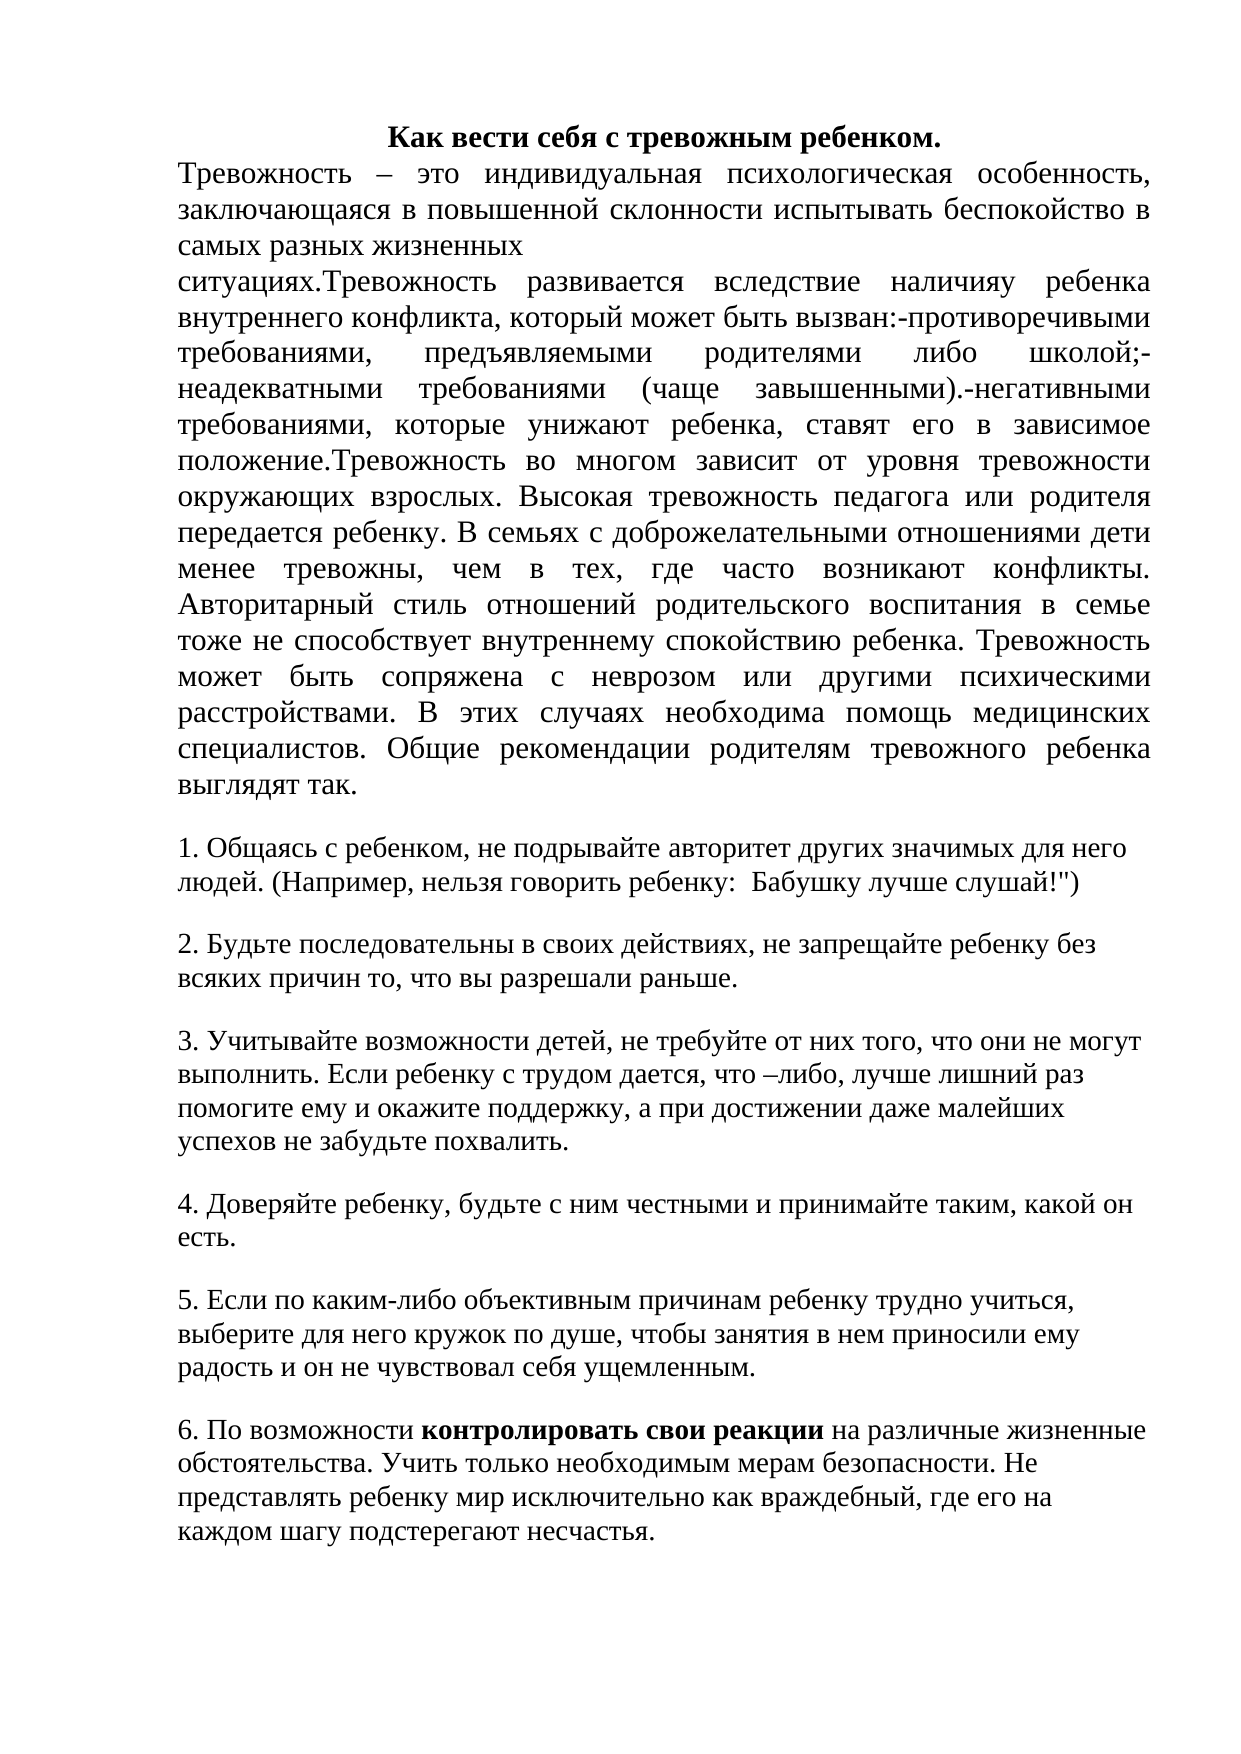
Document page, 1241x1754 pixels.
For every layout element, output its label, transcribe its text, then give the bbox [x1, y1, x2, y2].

text 4. Доверяйте ребенку, будьте с ним честными и принимайте таким, какой он есть. [177, 1186, 1152, 1253]
text ситуациях.Тревожность развивается вследствие наличияу ребенка внутреннего конфликта, который может быть вызван:-противоречивыми требованиями, предъявляемыми родителями либо школой;-неадекватными требованиями (чаще завышенными).-негативными требованиями, которые унижают ребенка, ставят его в зависимое положение.Тревожность во многом зависит от уровня тревожности окружающих взрослых. Высокая тревожность педагога или родителя передается ребенку. В семьях с доброжелательными отношениями дети менее тревожны, чем в тех, где часто возникают конфликты. Авторитарный стиль отношений родительского воспитания в семье тоже не способствует внутреннему спокойствию ребенка. Тревожность может быть сопряжена с неврозом или другими психическими расстройствами. В этих случаях необходима помощь медицинских специалистов. Общие рекомендации родителям тревожного ребенка выглядят так. [177, 262, 1152, 801]
text Тревожность – это индивидуальная психологическая особенность, заключающаяся в повышенной склонности испытывать беспокойство в самых разных жизненных [177, 154, 1152, 262]
text Как вести себя с тревожным ребенком. [177, 118, 1152, 154]
text 6. По возможности контролировать свои реакции на различные жизненные обстоятельства. Учить только необходимым мерам безопасности. Не представлять ребенку мир исключительно как враждебный, где его на каждом шагу подстерегают несчастья. [177, 1412, 1152, 1546]
text 5. Если по каким-либо объективным причинам ребенку трудно учиться, выберите для него кружок по душе, чтобы занятия в нем приносили ему радость и он не чувствовал себя ущемленным. [177, 1282, 1152, 1383]
text 1. Общаясь с ребенком, не подрывайте авторитет других значимых для него людей. (Например, нельзя говорить ребенку: Бабушку лучше слушай!") [177, 830, 1152, 897]
text 2. Будьте последовательны в своих действиях, не запрещайте ребенку без всяких причин то, что вы разрешали раньше. [177, 926, 1152, 993]
text 3. Учитывайте возможности детей, не требуйте от них того, что они не могут выполнить. Если ребенку с трудом дается, что –либо, лучше лишний раз помогите ему и окажите поддержку, а при достижении даже малейших успехов не забудьте похвалить. [177, 1023, 1152, 1157]
